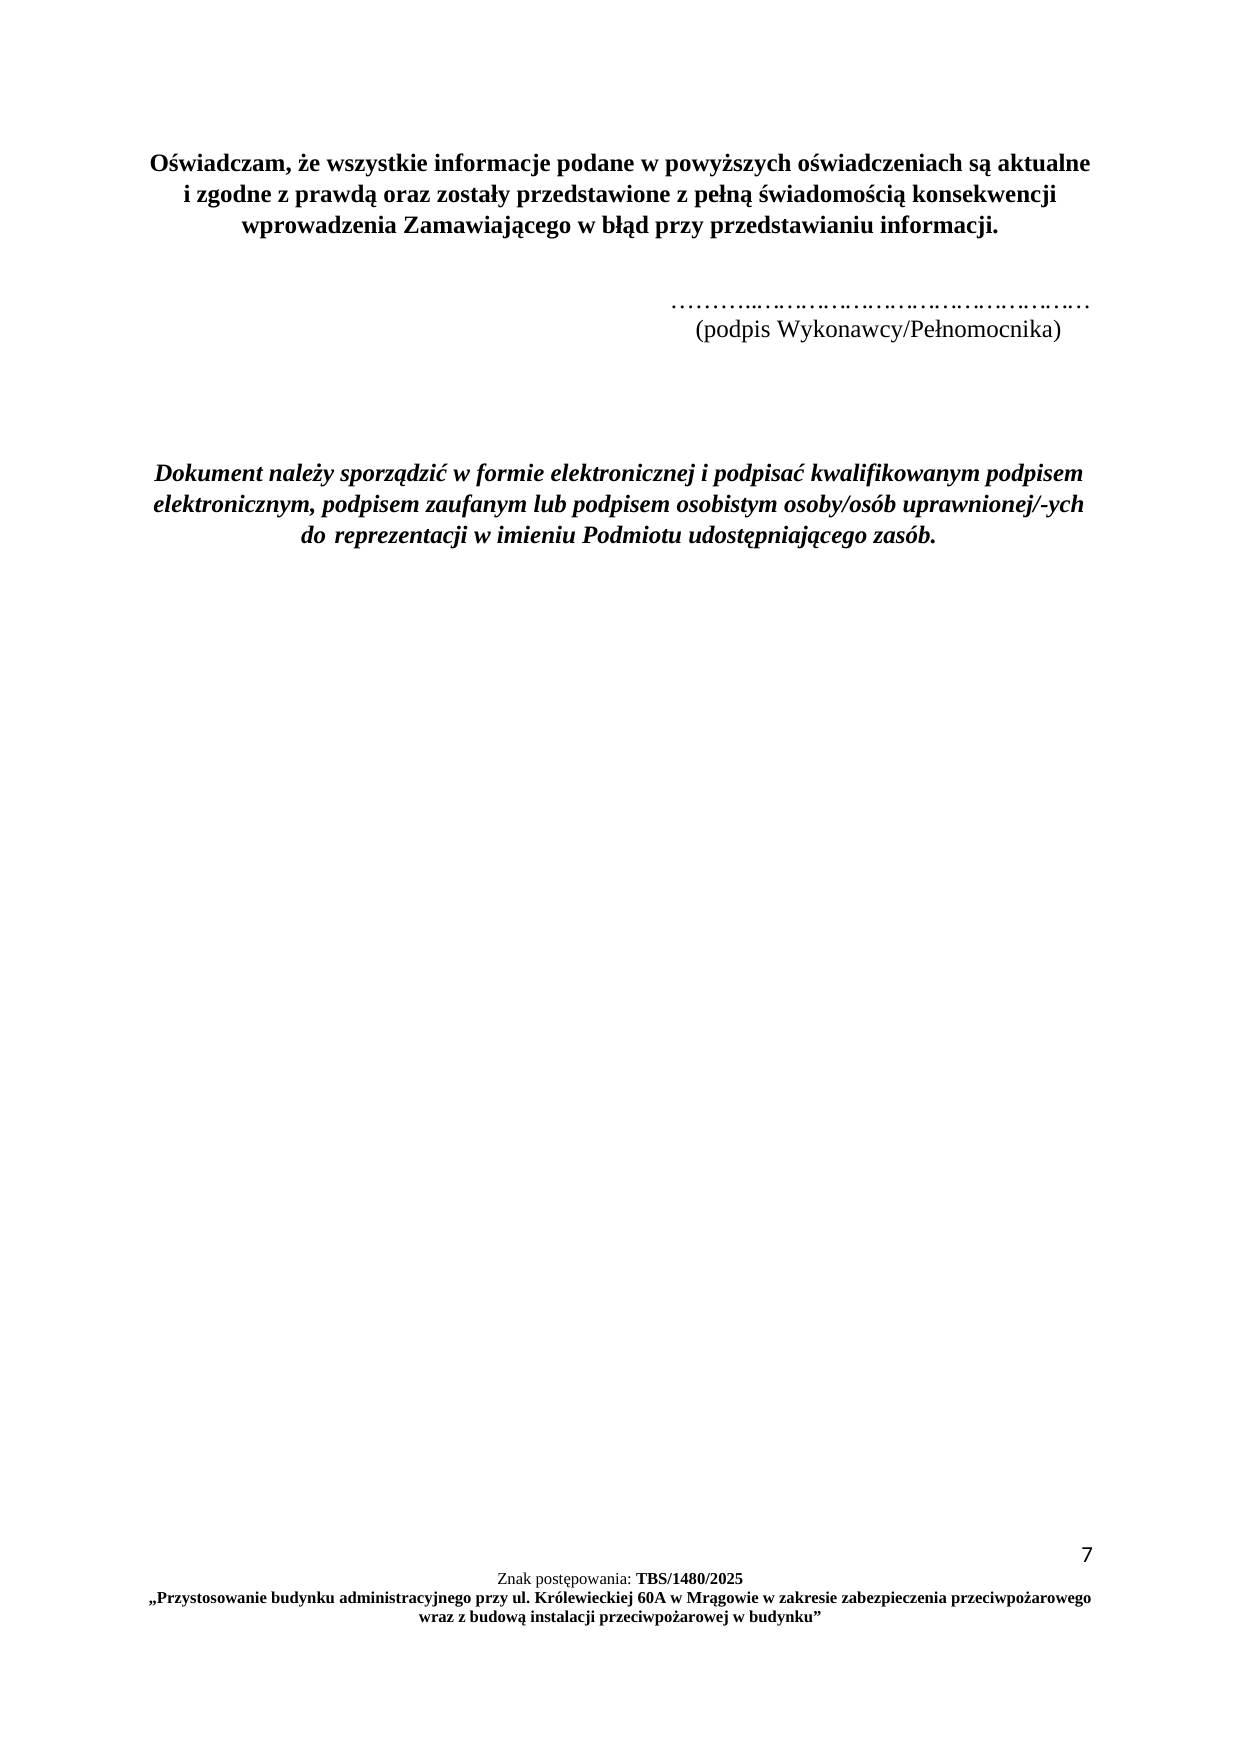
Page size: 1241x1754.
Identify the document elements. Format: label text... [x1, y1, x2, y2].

text (podpis Wykonawcy/Pełnomocnika) [148, 314, 1093, 343]
text Oświadczam, że wszystkie informacje podane w powyższych oświadczeniach są aktualne i zgodne z prawdą oraz zostały przedstawione z pełną świadomością konsekwencji wprowadzenia Zamawiającego w błąd przy przedstawianiu informacji. [148, 148, 1093, 238]
text ………..……………………………………… [148, 257, 1093, 314]
